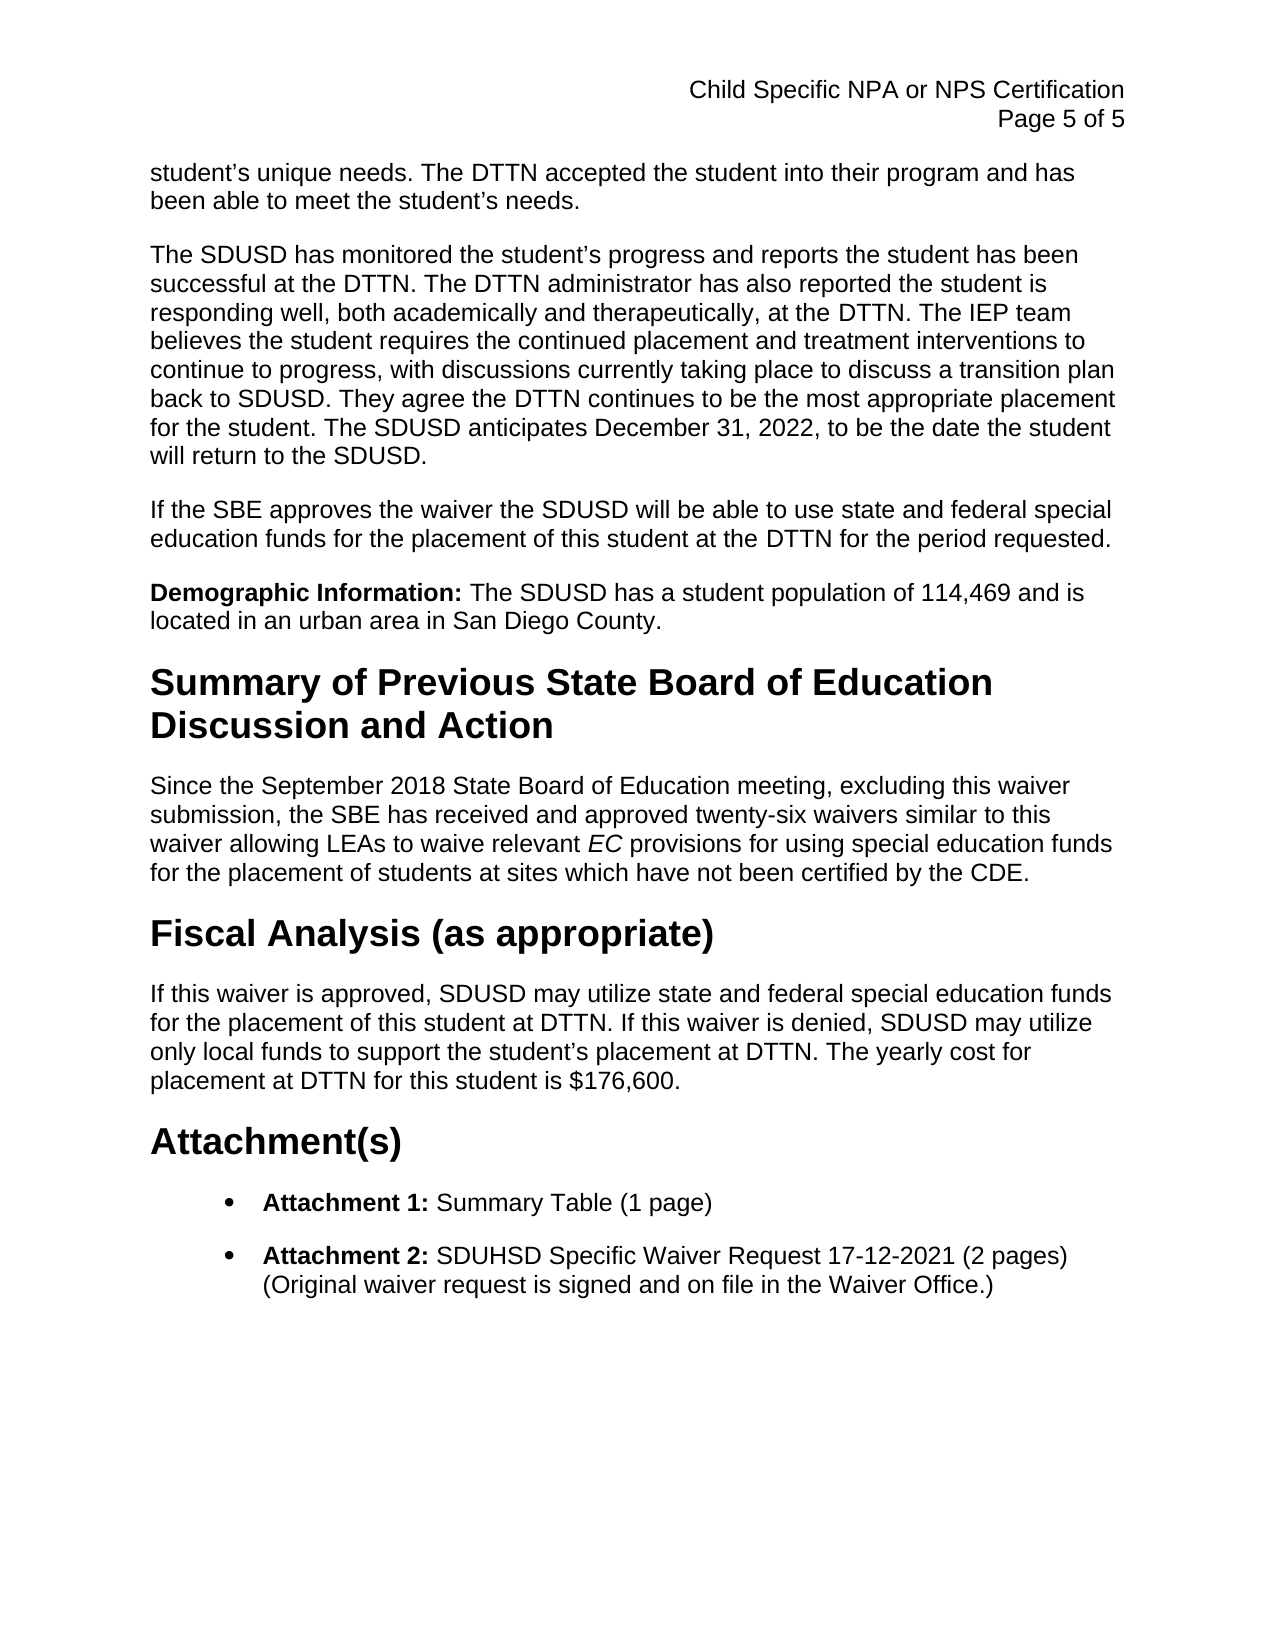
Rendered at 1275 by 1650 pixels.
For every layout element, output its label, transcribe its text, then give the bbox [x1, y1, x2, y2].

text If this waiver is approved, SDUSD may utilize state and federal special education funds for the placement of this student at DTTN. If this waiver is denied, SDUSD may utilize only local funds to support the student’s placement at DTTN. The yearly cost for placement at DTTN for this student is $176,600. [150, 979, 1125, 1094]
subtitle Summary of Previous State Board of Education Discussion and Action [150, 660, 1125, 746]
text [150, 157, 1125, 215]
text Since the September 2018 State Board of Education meeting, excluding this waiver submission, the SBE has received and approved twenty-six waivers similar to this waiver allowing LEAs to waive relevant EC provisions for using special education funds for the placement of students at sites which have not been certified by the CDE. [150, 771, 1125, 886]
subtitle Fiscal Analysis (as appropriate) [150, 911, 1125, 954]
subtitle Attachment(s) [150, 1119, 1125, 1162]
text If the SBE approves the waiver the SDUSD will be able to use state and federal special education funds for the placement of this student at the DTTN for the period requested. [150, 495, 1125, 552]
list Attachment 1: Summary Table (1 page) [225, 1187, 1125, 1216]
list Attachment 2: SDUHSD Specific Waiver Request 17-12-2021 (2 pages) (Original waiver request is signed and on file in the Waiver Office.) [225, 1241, 1125, 1299]
text The SDUSD has monitored the student’s progress and reports the student has been successful at the DTTN. The DTTN administrator has also reported the student is responding well, both academically and therapeutically, at the DTTN. The IEP team believes the student requires the continued placement and treatment interventions to continue to progress, with discussions currently taking place to discuss a transition plan back to SDUSD. They agree the DTTN continues to be the most appropriate placement for the student. The SDUSD anticipates December 31, 2022, to be the date the student will return to the SDUSD. [150, 240, 1125, 470]
text Demographic Information: The SDUSD has a student population of 114,469 and is located in an urban area in San Diego County. [150, 577, 1125, 635]
